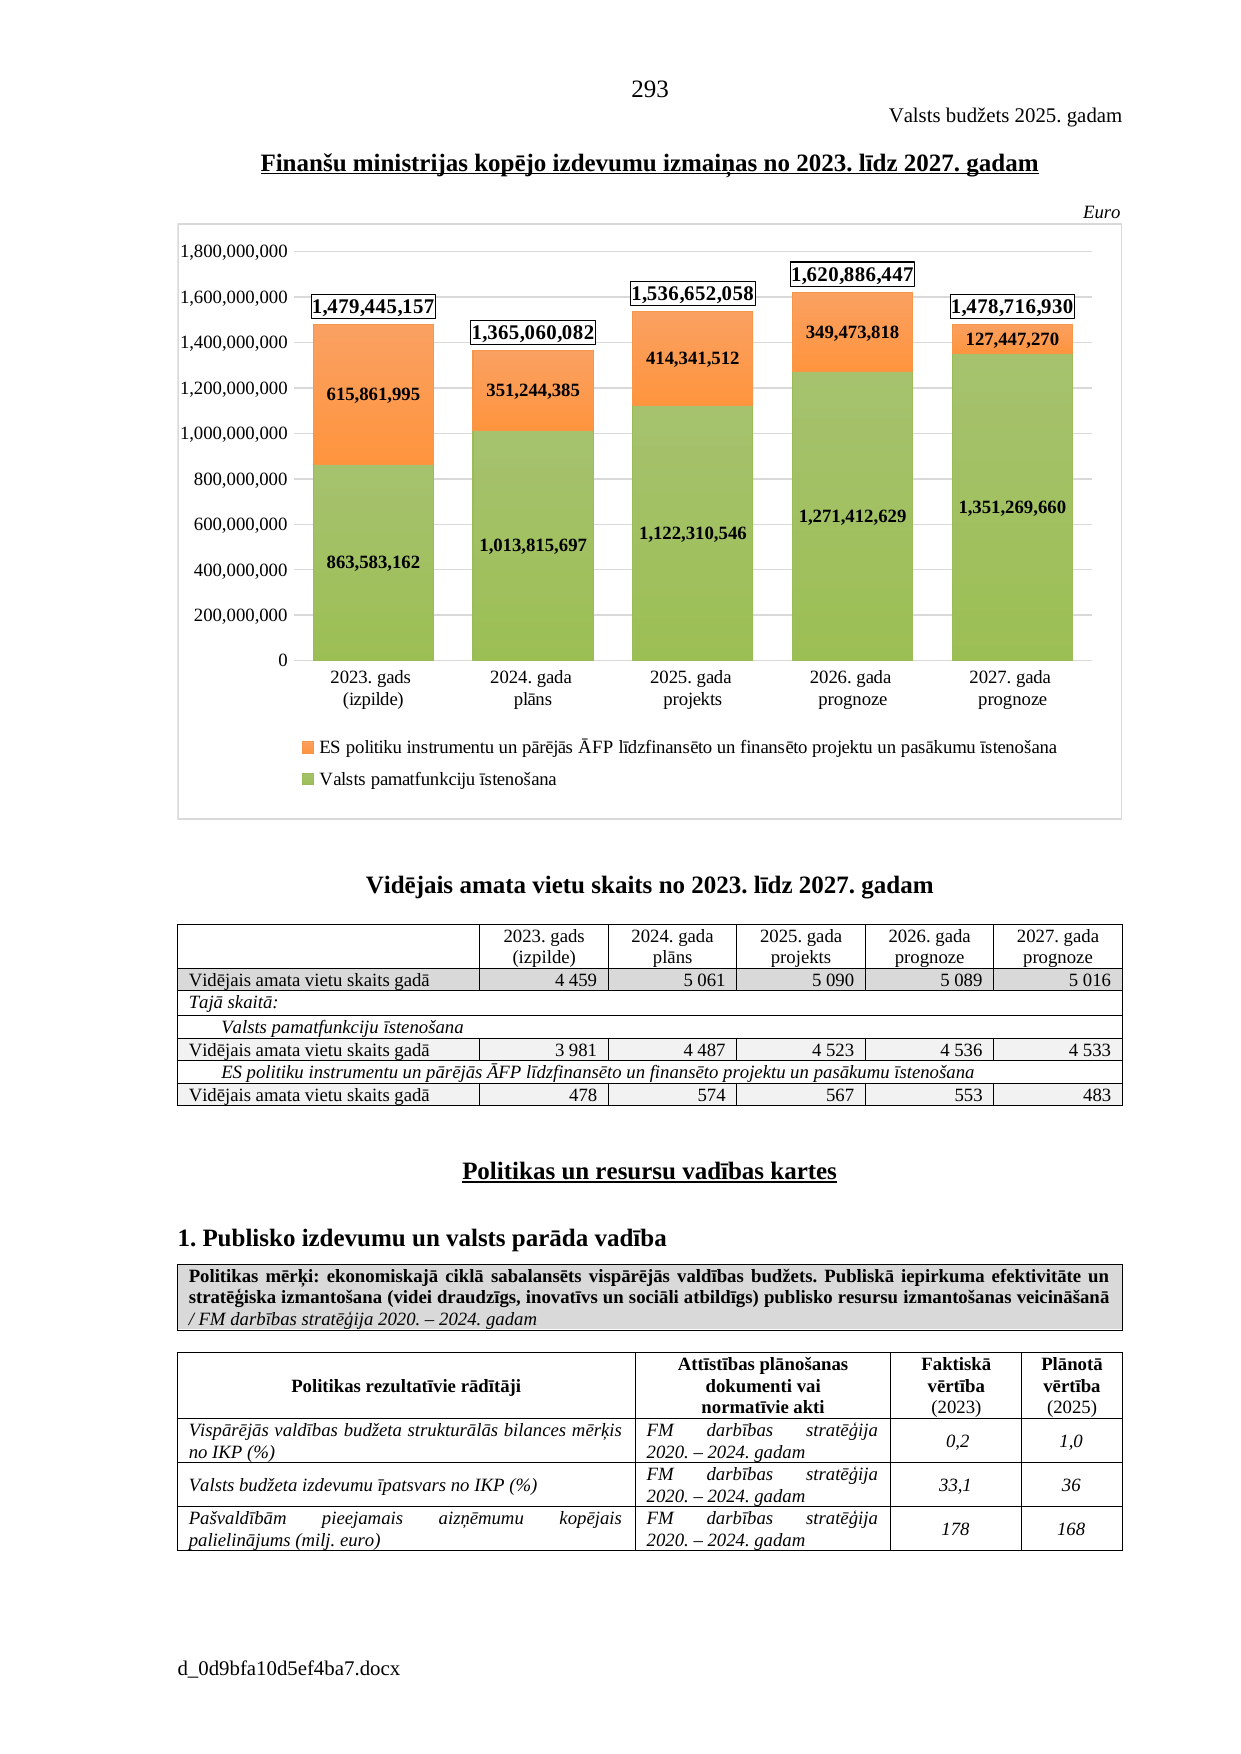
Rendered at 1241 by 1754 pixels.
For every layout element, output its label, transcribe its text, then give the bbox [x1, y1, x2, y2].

table_cell 5 016 [994, 969, 1122, 990]
table_cell Valsts budžeta izdevumu īpatsvars no IKP (%) [178, 1463, 635, 1506]
table_header 2025. gada projekts [737, 925, 865, 968]
table_cell 478 [480, 1084, 608, 1105]
table_cell Vispārējās valdības budžeta strukturālās bilances mērķis no IKP (%) [178, 1419, 635, 1462]
table_cell Vidējais amata vietu skaits gadā [178, 1039, 479, 1060]
table_cell 1,0 [1022, 1419, 1122, 1462]
table_header 2023. gads (izpilde) [480, 925, 608, 968]
text 1. Publisko izdevumu un valsts parāda vadība [177, 1223, 1122, 1251]
table_cell Vidējais amata vietu skaits gadā [178, 1084, 479, 1105]
table_cell 553 [866, 1084, 993, 1105]
table_cell 4 459 [480, 969, 608, 990]
text Finanšu ministrijas kopējo izdevumu izmaiņas no 2023. līdz 2027. gadam [177, 148, 1122, 176]
table_header Plānotā vērtība (2025) [1022, 1353, 1122, 1418]
table_header Politikas rezultatīvie rādītāji [178, 1353, 635, 1418]
table_cell 5 061 [609, 969, 736, 990]
text Vidējais amata vietu skaits no 2023. līdz 2027. gadam [177, 870, 1122, 899]
table_cell 4 533 [994, 1039, 1122, 1060]
table_header Faktiskā vērtība (2023) [891, 1353, 1021, 1418]
table_cell 3 981 [480, 1039, 608, 1060]
table_cell 33,1 [891, 1463, 1021, 1506]
table_header 2026. gada prognoze [866, 925, 993, 968]
table_cell 4 536 [866, 1039, 993, 1060]
table_cell 483 [994, 1084, 1122, 1105]
table_cell Vidējais amata vietu skaits gadā [178, 969, 479, 990]
table_cell 5 089 [866, 969, 993, 990]
text Politikas un resursu vadības kartes [177, 1156, 1122, 1185]
table_cell 574 [609, 1084, 736, 1105]
table_header 2024. gada plāns [609, 925, 736, 968]
text Euro [177, 201, 1122, 223]
table_cell Tajā skaitā: [178, 991, 1122, 1015]
table_cell ES politiku instrumentu un pārējās ĀFP līdzfinansēto un finansēto projektu un pasākumu īstenošana [178, 1061, 1122, 1083]
table_cell 4 487 [609, 1039, 736, 1060]
table_cell 4 523 [737, 1039, 865, 1060]
table_cell 178 [891, 1507, 1021, 1550]
table_header [178, 925, 479, 968]
table_cell 168 [1022, 1507, 1122, 1550]
table_cell Pašvaldībām pieejamais aizņēmumu kopējais palielinājums (milj. euro) [178, 1507, 635, 1550]
table_cell 5 090 [737, 969, 865, 990]
table_header Politikas mērķi: ekonomiskajā ciklā sabalansēts vispārējās valdības budžets. Publiskā iepirkuma efektivitāte un stratēģiska izmantošana (videi draudzīgs, inovatīvs un sociāli atbildīgs) publisko resursu izmantošanas veicināšanā / FM darbības stratēģija 2020. – 2024. gadam [178, 1265, 1122, 1329]
table_cell Valsts pamatfunkciju īstenošana [178, 1016, 1122, 1037]
table_cell 567 [737, 1084, 865, 1105]
table_header Attīstības plānošanas dokumenti vai normatīvie akti [636, 1353, 890, 1418]
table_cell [636, 1507, 890, 1550]
table_cell 36 [1022, 1463, 1122, 1506]
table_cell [636, 1463, 890, 1506]
table_header 2027. gada prognoze [994, 925, 1122, 968]
table_cell 0,2 [891, 1419, 1021, 1462]
table_cell FM darbības stratēģija 2020. – 2024. gadam [636, 1419, 890, 1462]
